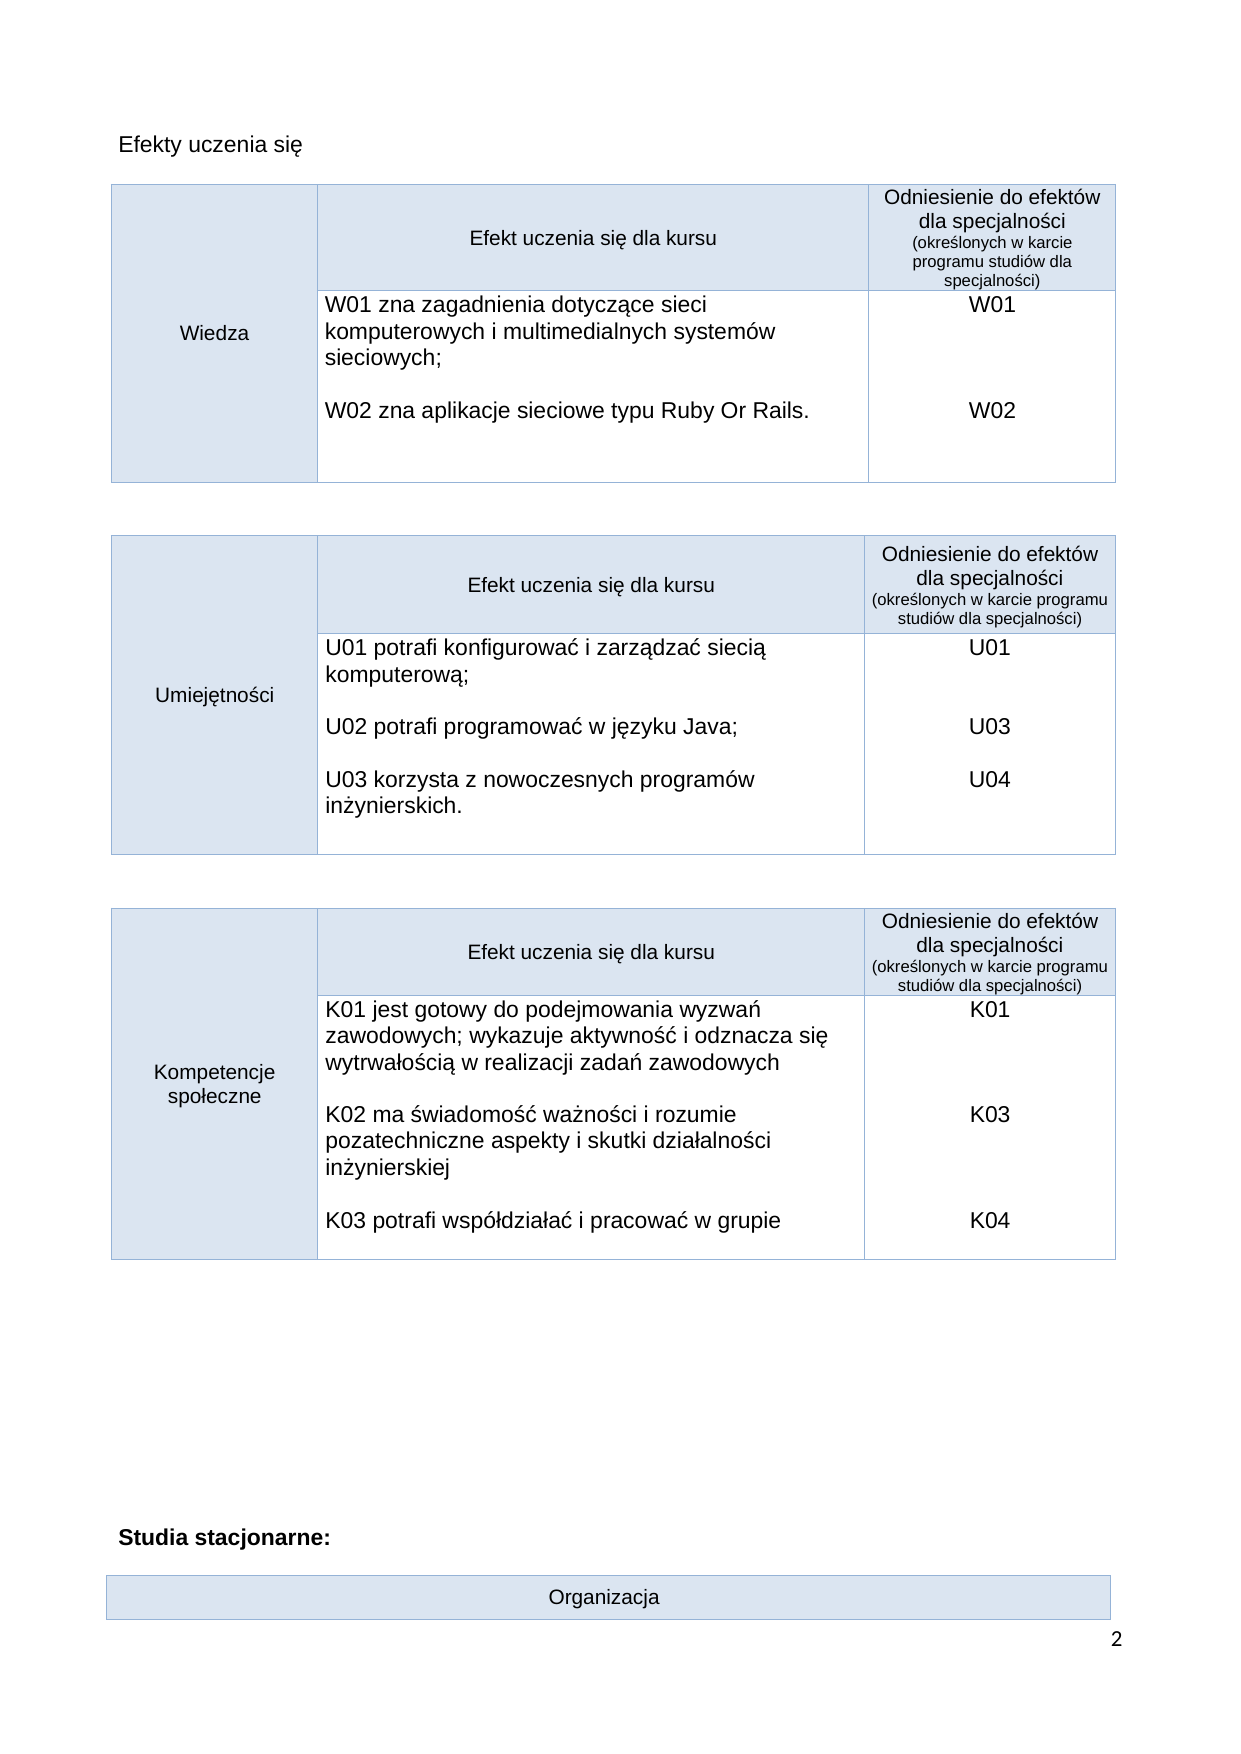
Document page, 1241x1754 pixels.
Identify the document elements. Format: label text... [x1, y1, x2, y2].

table_cell W01 zna zagadnienia dotyczące sieci komputerowych i multimedialnych systemów sieciowych; W02 zna aplikacje sieciowe typu Ruby Or Rails. [318, 291, 868, 482]
table_header Efekt uczenia się dla kursu [318, 909, 864, 995]
text Studia stacjonarne: [118, 1524, 1122, 1550]
table_header Umiejętności [112, 536, 317, 854]
text Efekty uczenia się [118, 131, 1122, 157]
table_cell U01 U03 U04 [865, 634, 1115, 854]
table_header Efekt uczenia się dla kursu [318, 185, 868, 290]
table_header Efekt uczenia się dla kursu [318, 536, 864, 633]
table_header Odniesienie do efektów dla specjalności (określonych w karcie programu studiów dla specjalności) [865, 909, 1115, 995]
table_header Organizacja [107, 1576, 1110, 1619]
table_cell W01 W02 [869, 291, 1115, 482]
table_header Wiedza [112, 185, 317, 482]
table_cell K01 jest gotowy do podejmowania wyzwań zawodowych; wykazuje aktywność i odznacza się wytrwałością w realizacji zadań zawodowych K02 ma świadomość ważności i rozumie pozatechniczne aspekty i skutki działalności inżynierskiej K03 potrafi współdziałać i pracować w grupie [318, 996, 864, 1259]
table_cell K01 K03 K04 [865, 996, 1115, 1259]
table_header Odniesienie do efektów dla specjalności (określonych w karcie programu studiów dla specjalności) [869, 185, 1115, 290]
table_header Kompetencje społeczne [112, 909, 317, 1259]
table_header Odniesienie do efektów dla specjalności (określonych w karcie programu studiów dla specjalności) [865, 536, 1115, 633]
table_cell U01 potrafi konfigurować i zarządzać siecią komputerową; U02 potrafi programować w języku Java; U03 korzysta z nowoczesnych programów inżynierskich. [318, 634, 864, 854]
